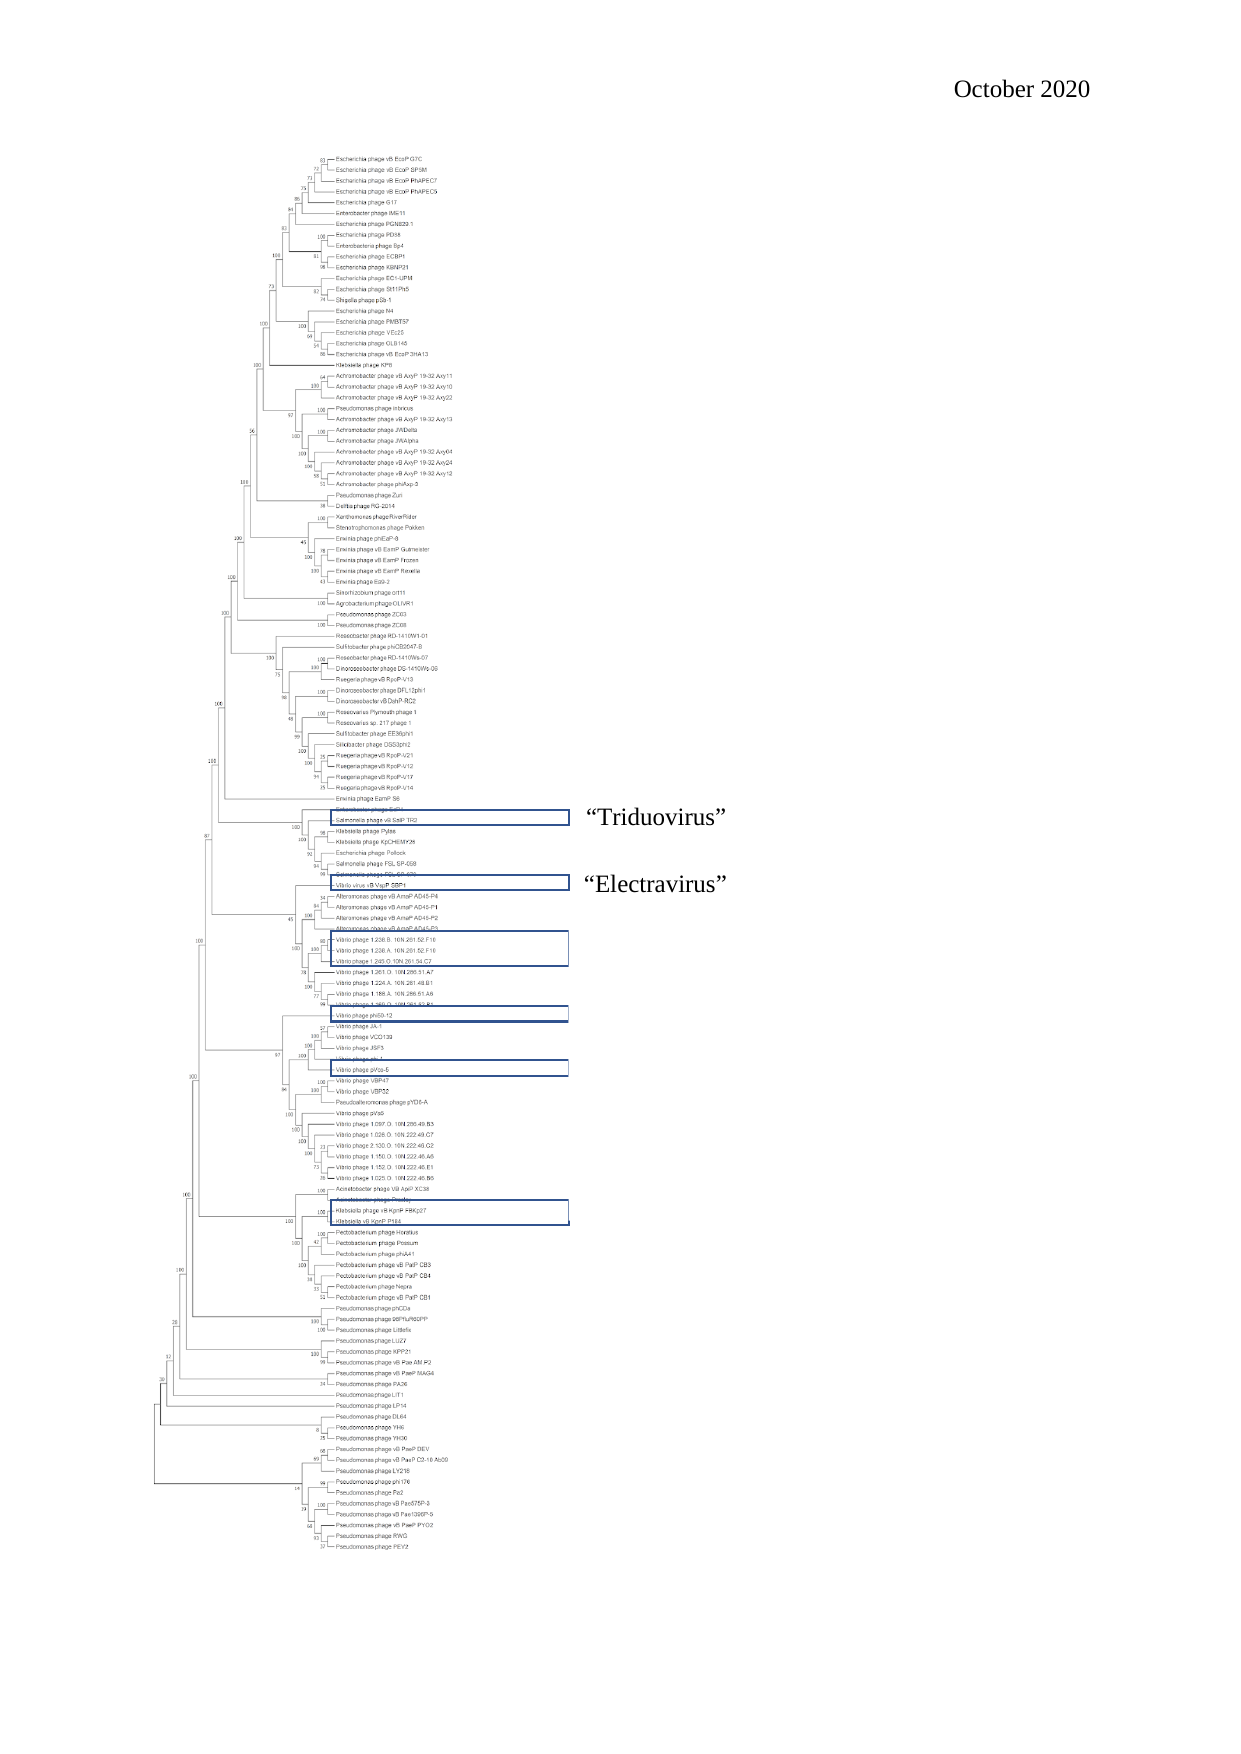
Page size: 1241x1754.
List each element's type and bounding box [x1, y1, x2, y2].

picture [332, 811, 468, 824]
picture [332, 932, 468, 965]
picture [332, 1061, 468, 1075]
picture [150, 150, 468, 1604]
picture [332, 876, 468, 889]
picture [332, 1201, 468, 1224]
picture [332, 1007, 468, 1020]
